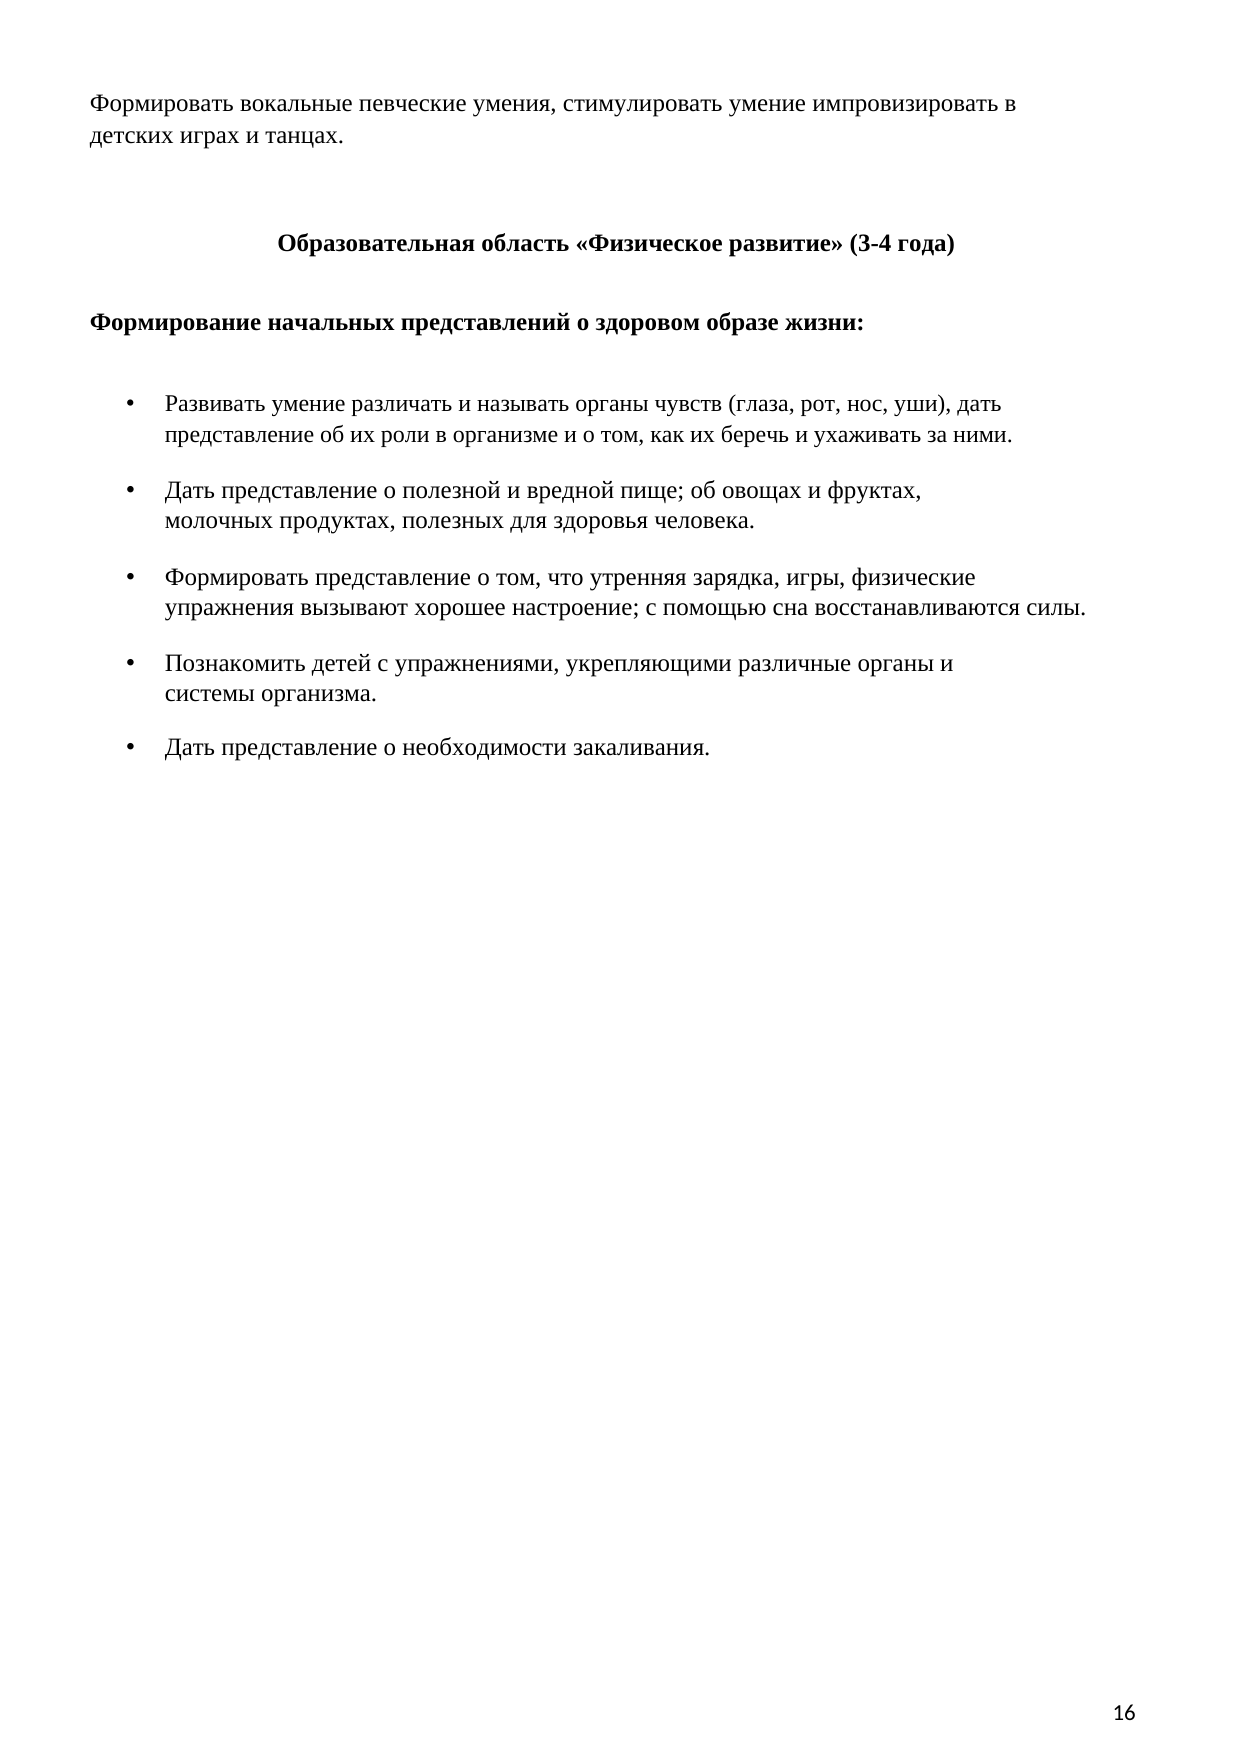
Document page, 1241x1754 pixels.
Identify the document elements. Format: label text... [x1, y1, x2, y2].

list Дать представление о полезной и вредной пище; об овощах и фруктах, молочных продуктах, полезных для здоровья человека. [126, 476, 1035, 534]
list Развивать умение различать и называть органы чувств (глаза, рот, нос, уши), дать представление об их роли в организме и о том, как их беречь и ухаживать за ними. [126, 389, 1050, 447]
list Дать представление о необходимости закаливания. [126, 732, 1135, 761]
text Образовательная область «Физическое развитие» (3-4 года) [277, 228, 1135, 257]
list Формировать представление о том, что утренняя зарядка, игры, физические упражнения вызывают хорошее настроение; с помощью сна восстанавливаются силы. [126, 562, 1110, 621]
list Познакомить детей с упражнениями, укрепляющими различные органы и системы организма. [126, 648, 1050, 707]
text Формирование начальных представлений о здоровом образе жизни: [89, 307, 1135, 336]
text Формировать вокальные певческие умения, стимулировать умение импровизировать в детских играх и танцах. [89, 88, 1106, 149]
